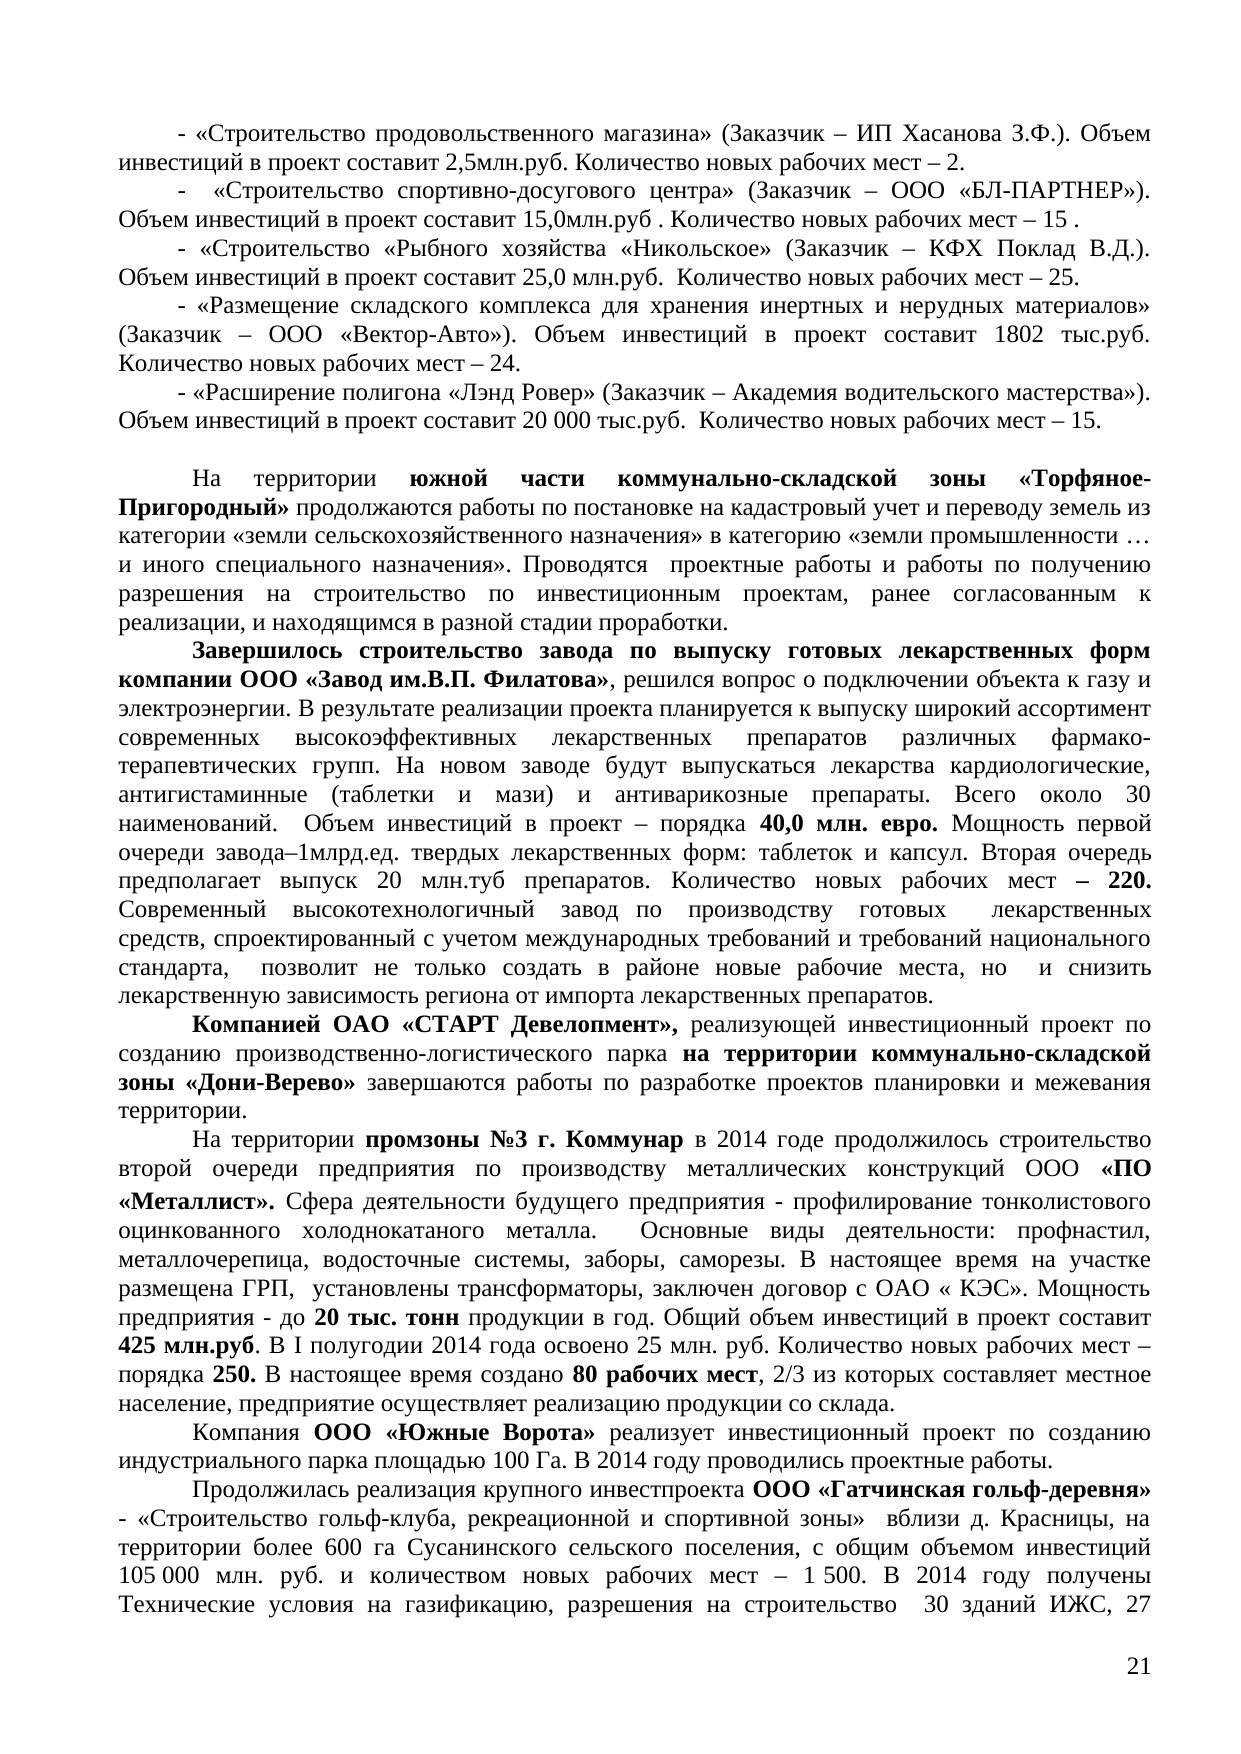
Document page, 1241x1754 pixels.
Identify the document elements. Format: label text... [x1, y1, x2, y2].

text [118, 1474, 1152, 1618]
text - «Строительство «Рыбного хозяйства «Никольское» (Заказчик – КФХ Поклад В.Д.). Объем инвестиций в проект составит 25,0 млн.руб. Количество новых рабочих мест – 25. [118, 233, 1152, 291]
text Компанией ОАО «СТАРТ Девелопмент», реализующей инвестиционный проект по созданию производственно-логистического парка на территории коммунально-складской зоны «Дони-Верево» завершаются работы по разработке проектов планировки и межевания территории. [118, 1009, 1152, 1124]
text Завершилось строительство завода по выпуску готовых лекарственных форм компании ООО «Завод им.В.П. Филатова», решился вопрос о подключении объекта к газу и электроэнергии. В результате реализации проекта планируется к выпуску широкий ассортимент современных высокоэффективных лекарственных препаратов различных фармако-терапевтических групп. На новом заводе будут выпускаться лекарства кардиологические, антигистаминные (таблетки и мази) и антиварикозные препараты. Всего около 30 наименований. Объем инвестиций в проект – порядка 40,0 млн. евро. Мощность первой очереди завода–1млрд.ед. твердых лекарственных форм: таблеток и капсул. Вторая очередь предполагает выпуск 20 млн.туб препаратов. Количество новых рабочих мест – 220. Современный высокотехнологичный завод по производству готовых лекарственных средств, спроектированный с учетом международных требований и требований национального стандарта, позволит не только создать в районе новые рабочие места, но и снизить лекарственную зависимость региона от импорта лекарственных препаратов. [118, 636, 1152, 1009]
text Компания ООО «Южные Ворота» реализует инвестиционный проект по созданию индустриального парка площадью 100 Га. В 2014 году проводились проектные работы. [118, 1417, 1152, 1474]
text - «Строительство продовольственного магазина» (Заказчик – ИП Хасанова З.Ф.). Объем инвестиций в проект составит 2,5млн.руб. Количество новых рабочих мест – 2. [118, 118, 1152, 176]
text На территории промзоны №3 г. Коммунар в 2014 годe продолжилось строительство второй очереди предприятия по производству металлических конструкций ООО «ПО «Металлист». Сфера деятельности будущего предприятия - профилирование тонколистового оцинкованного холоднокатаного металла. Основные виды деятельности: профнастил, металлочерепица, водосточные системы, заборы, саморезы. В настоящее время на участке размещена ГРП, установлены трансформаторы, заключен договор с ОАО « КЭС». Мощность предприятия - до 20 тыс. тонн продукции в год. Общий объем инвестиций в проект составит 425 млн.руб. В I полугодии 2014 года освоено 25 млн. руб. Количество новых рабочих мест – порядка 250. В настоящее время создано 80 рабочих мест, 2/3 из которых составляет местное население, предприятие осуществляет реализацию продукции со склада. [118, 1124, 1152, 1417]
text - «Расширение полигона «Лэнд Ровер» (Заказчик – Академия водительского мастерства»). Объем инвестиций в проект составит 20 000 тыс.руб. Количество новых рабочих мест – 15. [118, 377, 1152, 434]
text - «Строительство спортивно-досугового центра» (Заказчик – ООО «БЛ-ПАРТНЕР»). Объем инвестиций в проект составит 15,0млн.руб . Количество новых рабочих мест – 15 . [118, 176, 1152, 233]
text - «Размещение складского комплекса для хранения инертных и нерудных материалов» (Заказчик – ООО «Вектор-Авто»). Объем инвестиций в проект составит 1802 тыс.руб. Количество новых рабочих мест – 24. [118, 291, 1152, 377]
text На территории южной части коммунально-складской зоны «Торфяное-Пригородный» продолжаются работы по постановке на кадастровый учет и переводу земель из категории «земли сельскохозяйственного назначения» в категорию «земли промышленности … и иного специального назначения». Проводятся проектные работы и работы по получению разрешения на строительство по инвестиционным проектам, ранее согласованным к реализации, и находящимся в разной стадии проработки. [118, 463, 1152, 636]
